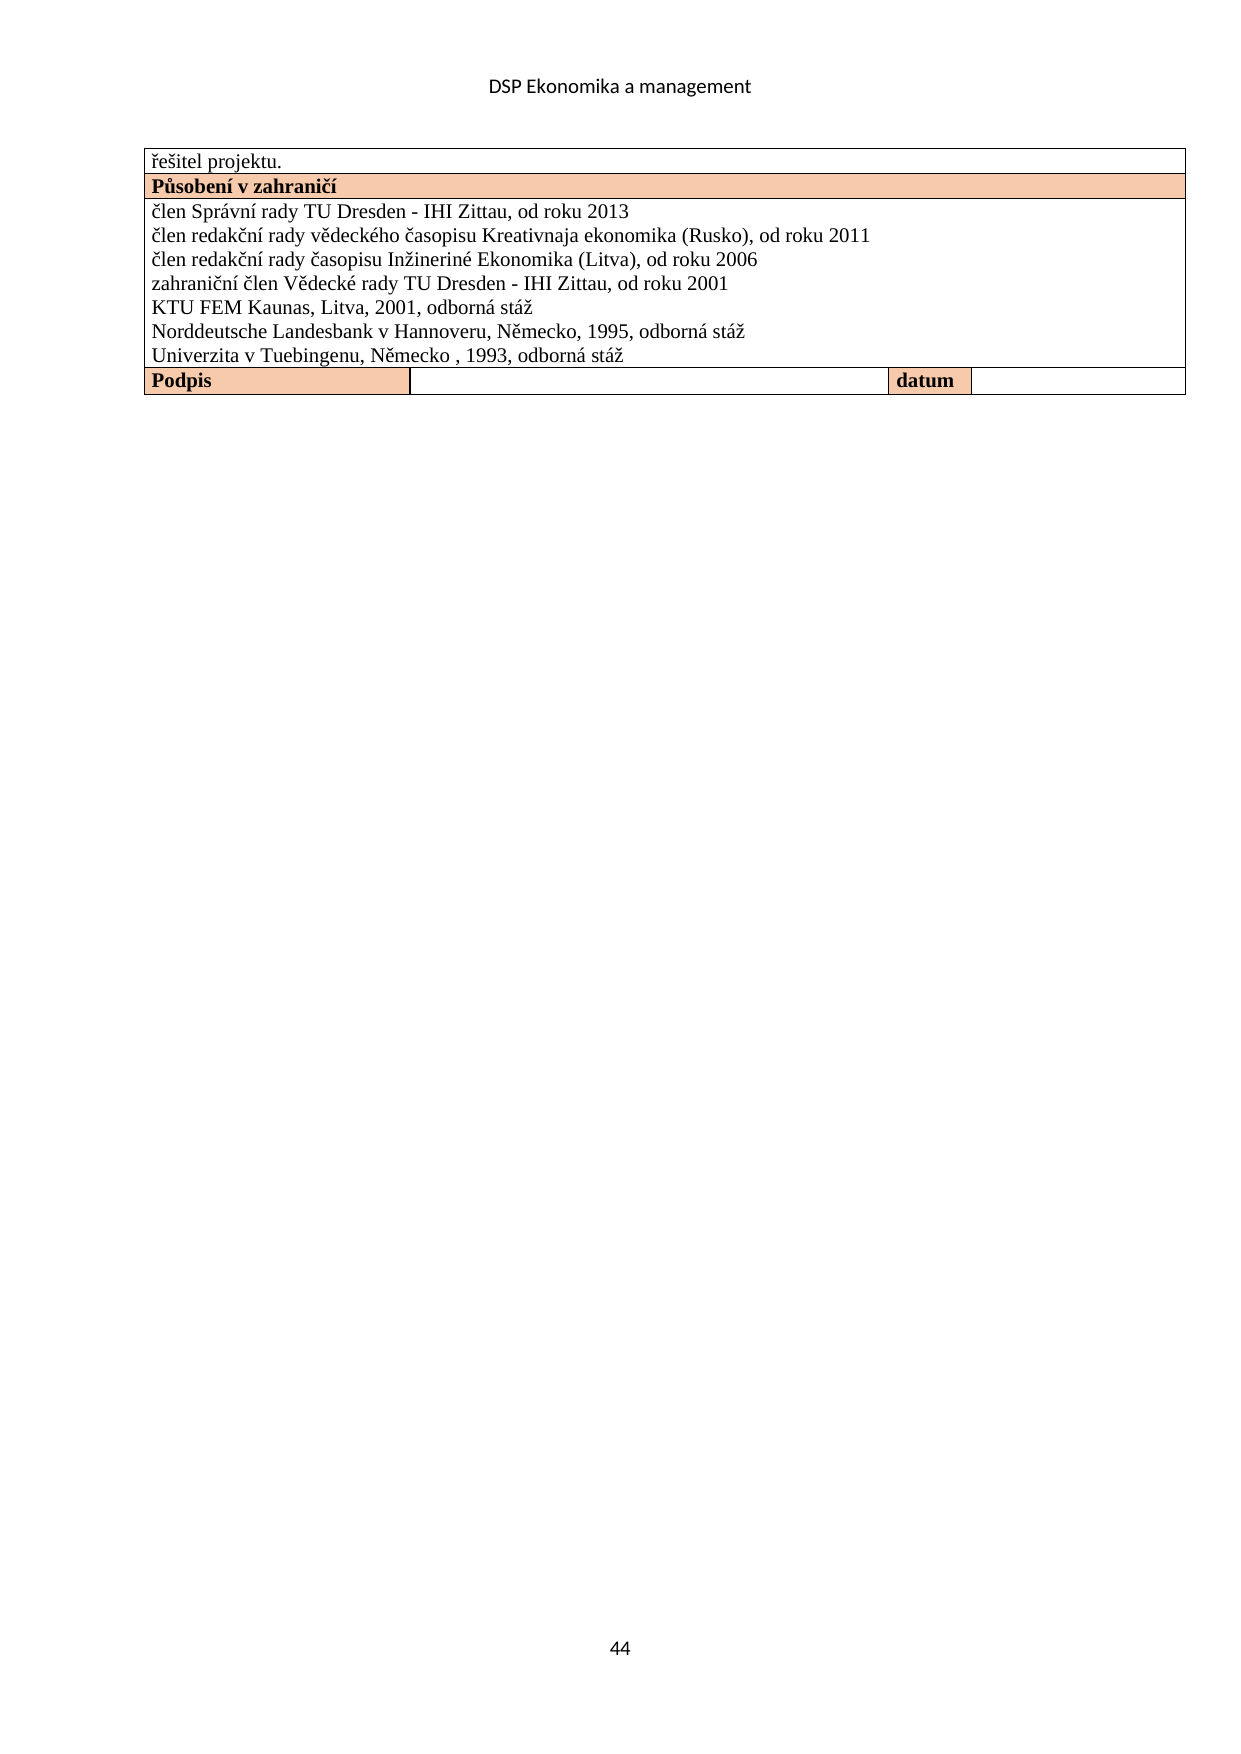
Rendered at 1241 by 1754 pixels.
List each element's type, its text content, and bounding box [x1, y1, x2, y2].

table_cell člen Správní rady TU Dresden - IHI Zittau, od roku 2013 člen redakční rady vědeckého časopisu Kreativnaja ekonomika (Rusko), od roku 2011 člen redakční rady časopisu Inžineriné Ekonomika (Litva), od roku 2006 zahraniční člen Vědecké rady TU Dresden - IHI Zittau, od roku 2001 KTU FEM Kaunas, Litva, 2001, odborná stáž Norddeutsche Landesbank v Hannoveru, Německo, 1995, odborná stáž Univerzita v Tuebingenu, Německo , 1993, odborná stáž [145, 199, 1185, 367]
table_cell Podpis [145, 368, 409, 394]
table_cell [972, 368, 1185, 394]
table_cell [411, 368, 888, 394]
table_cell Působení v zahraničí [145, 174, 1185, 198]
table_cell datum [889, 368, 971, 394]
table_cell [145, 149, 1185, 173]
